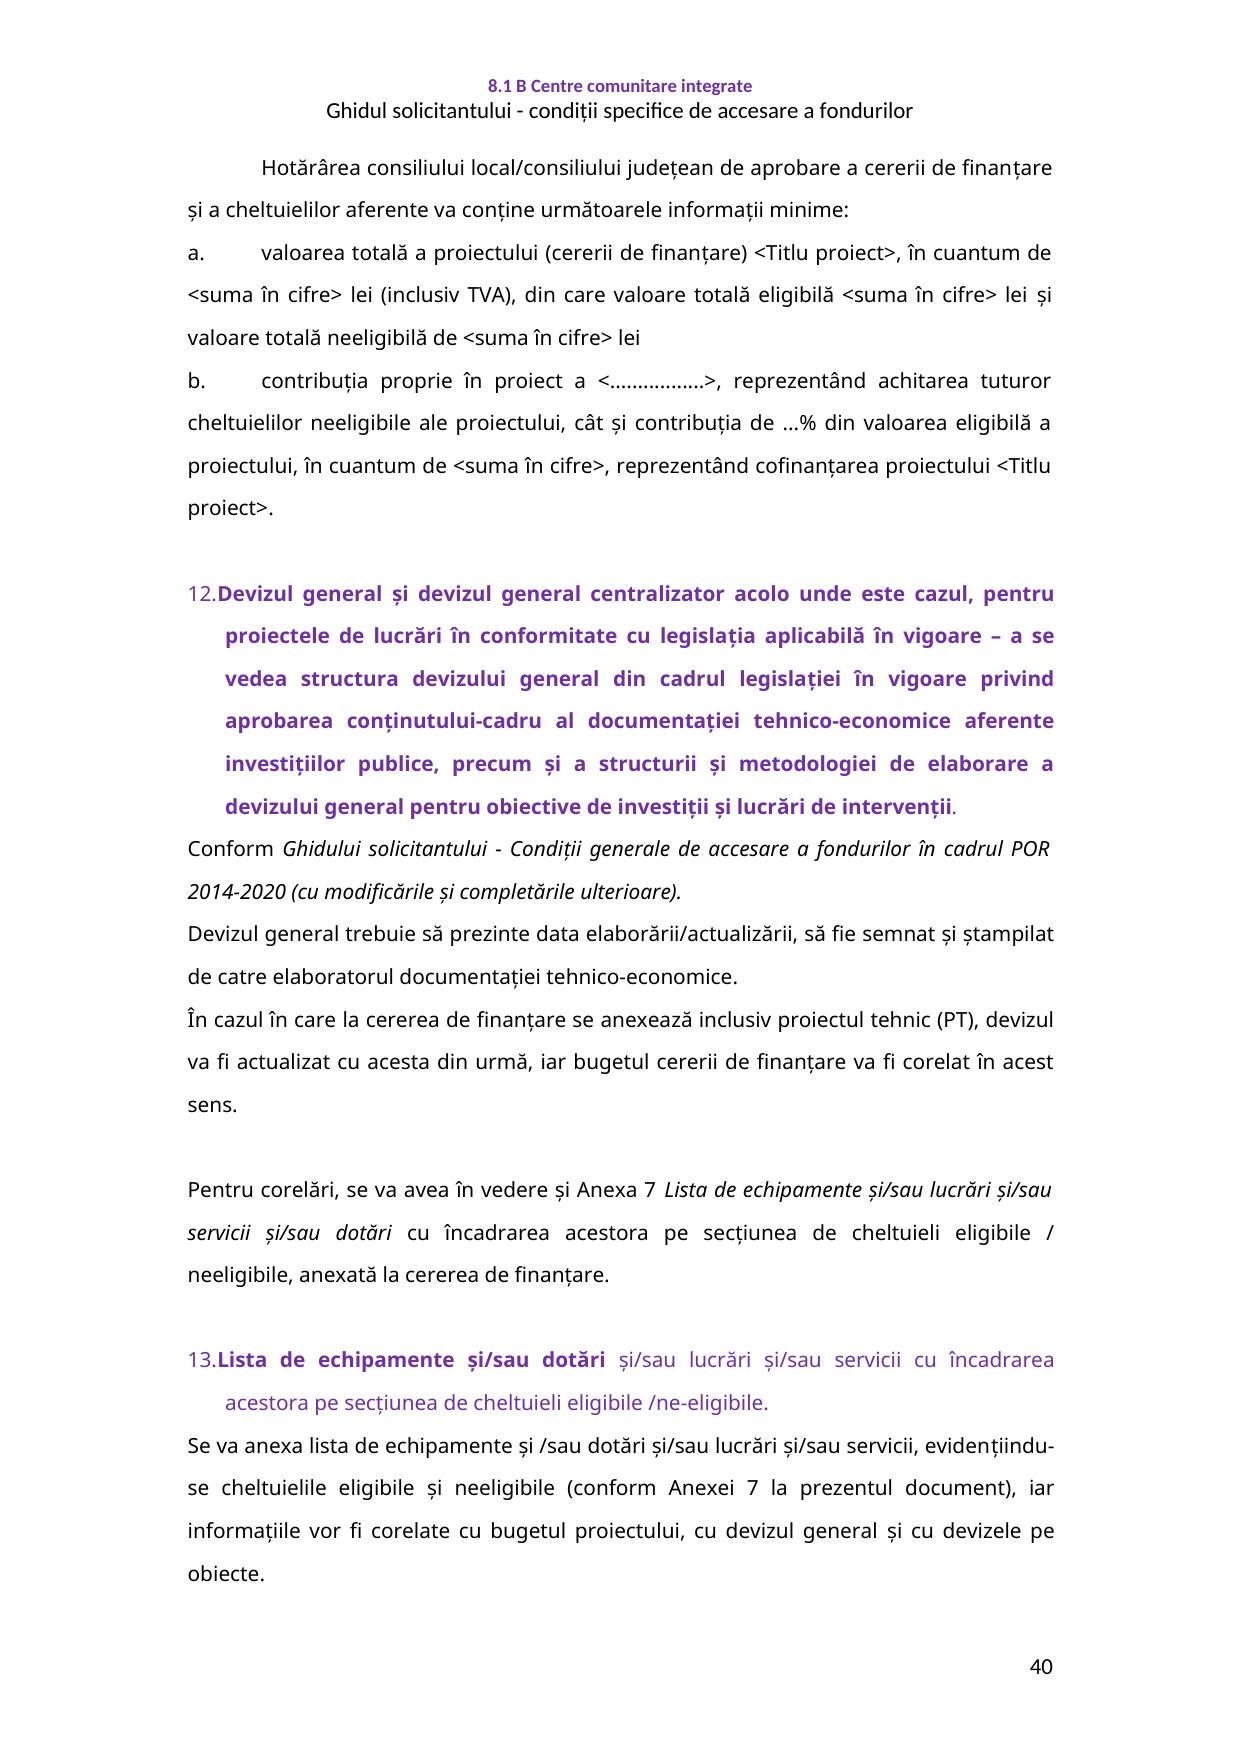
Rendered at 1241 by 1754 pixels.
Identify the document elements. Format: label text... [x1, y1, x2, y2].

list valoarea totală a proiectului (cererii de finanţare) <Titlu proiect>, în cuantum de <suma în cifre> lei (inclusiv TVA), din care valoare totală eligibilă <suma în cifre> lei şi valoare totală neeligibilă de <suma în cifre> lei [187, 238, 1053, 352]
list Lista de echipamente și/sau dotări și/sau lucrări și/sau servicii cu încadrarea acestora pe secțiunea de cheltuieli eligibile /ne-eligibile. [187, 1346, 1055, 1417]
list În cazul în care la cererea de finanțare se anexează inclusiv proiectul tehnic (PT), devizul va fi actualizat cu acesta din urmă, iar bugetul cererii de finanțare va fi corelat în acest sens. [187, 1005, 1055, 1118]
text Hotărârea consiliului local/consiliului județean de aprobare a cererii de finanţare şi a cheltuielilor aferente va conţine următoarele informaţii minime: [187, 153, 1053, 224]
text Conform Ghidului solicitantului - Condiții generale de accesare a fondurilor în cadrul POR 2014-2020 (cu modificările și completările ulterioare). [187, 834, 1053, 905]
list Devizul general și devizul general centralizator acolo unde este cazul, pentru proiectele de lucrări în conformitate cu legislația aplicabilă în vigoare – a se vedea structura devizului general din cadrul legislației în vigoare privind aprobarea conţinutului-cadru al documentaţiei tehnico-economice aferente investiţiilor publice, precum şi a structurii şi metodologiei de elaborare a devizului general pentru obiective de investiţii şi lucrări de intervenţii. [187, 579, 1055, 820]
text Devizul general trebuie să prezinte data elaborării/actualizării, să fie semnat și ștampilat de catre elaboratorul documentației tehnico-economice. [187, 919, 1055, 991]
list Pentru corelări, se va avea în vedere și Anexa 7 Lista de echipamente și/sau lucrări și/sau servicii și/sau dotări cu încadrarea acestora pe secțiunea de cheltuieli eligibile / neeligibile, anexată la cererea de finanțare. [187, 1175, 1055, 1289]
text Se va anexa lista de echipamente și /sau dotări și/sau lucrări și/sau servicii, evidenţiindu-se cheltuielile eligibile şi neeligibile (conform Anexei 7 la prezentul document), iar informaţiile vor fi corelate cu bugetul proiectului, cu devizul general şi cu devizele pe obiecte. [187, 1431, 1055, 1587]
list contribuția proprie în proiect a <.................>, reprezentând achitarea tuturor cheltuielilor neeligibile ale proiectului, cât și contribuția de ...% din valoarea eligibilă a proiectului, în cuantum de <suma în cifre>, reprezentând cofinanțarea proiectului <Titlu proiect>. [187, 366, 1053, 522]
